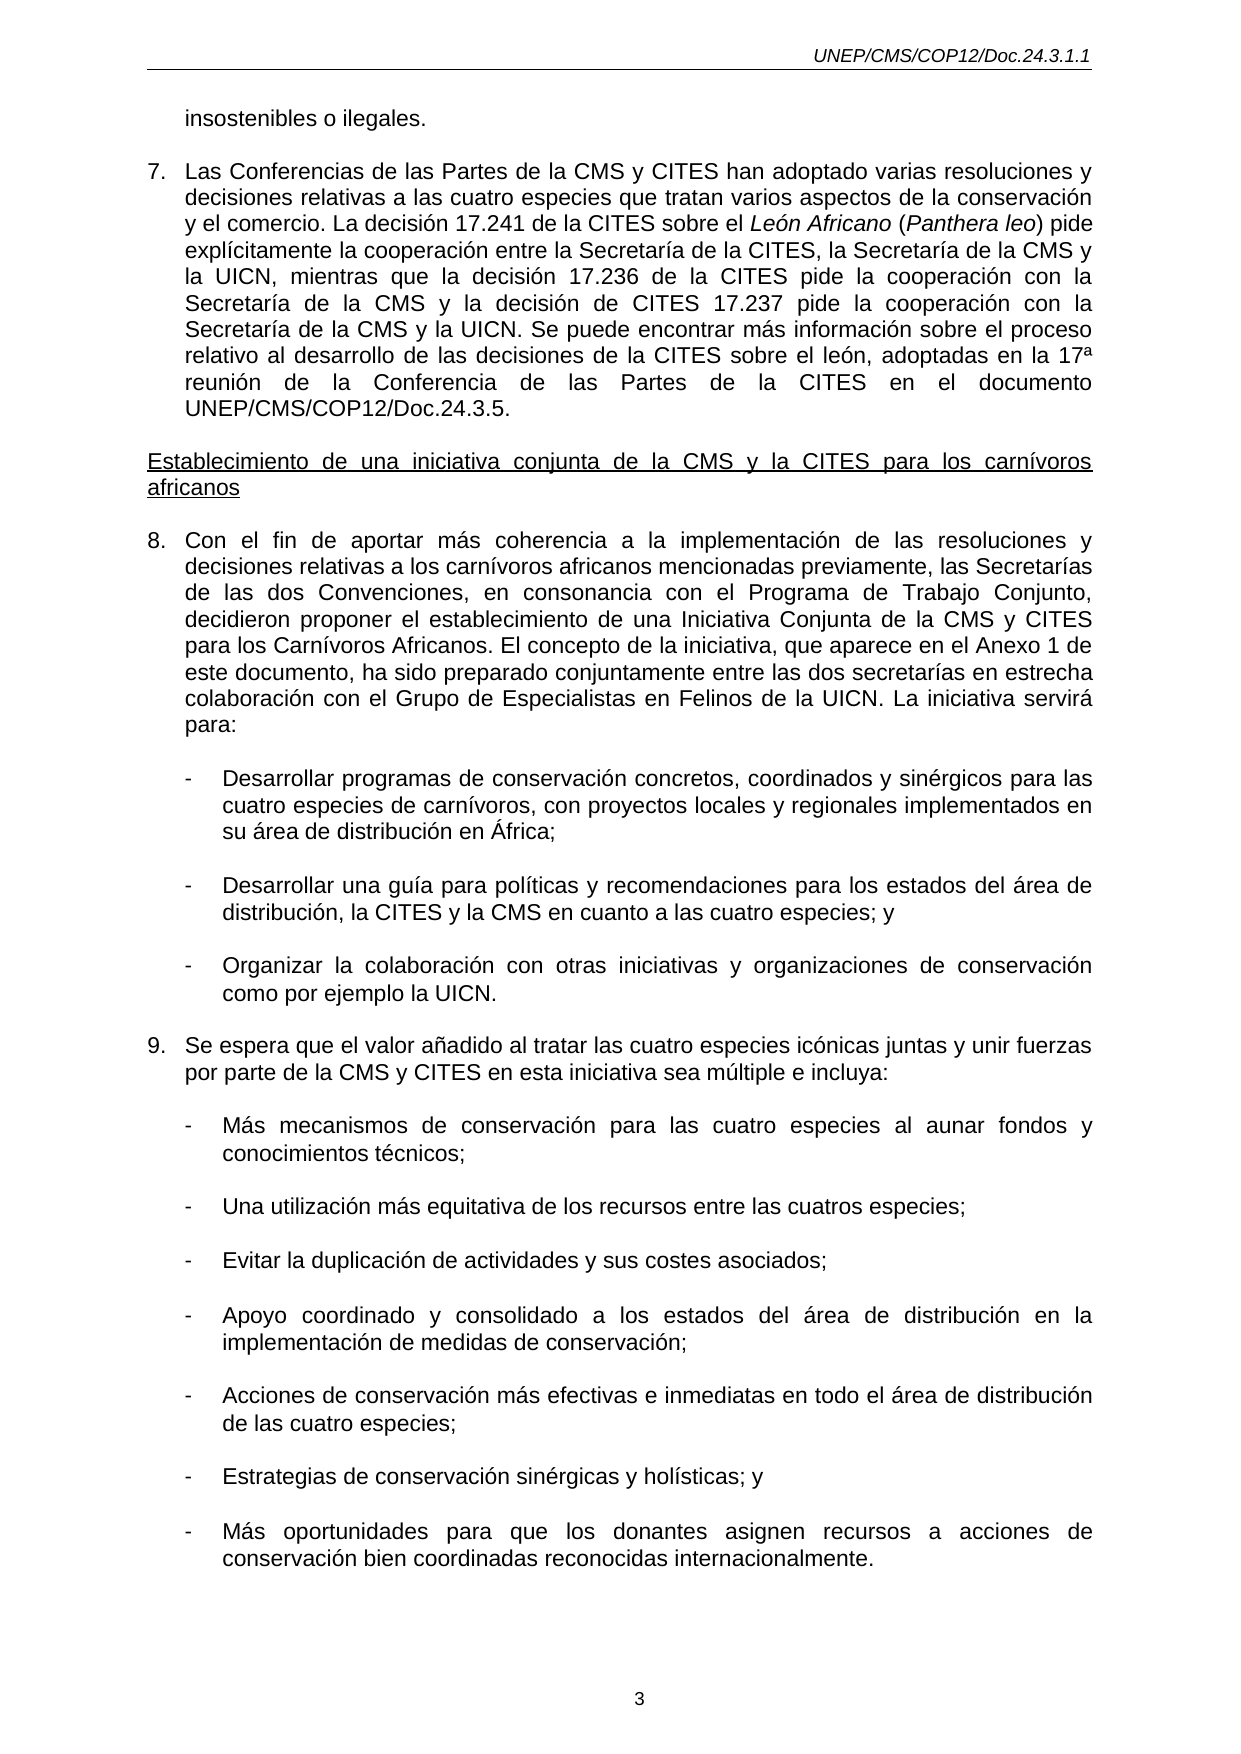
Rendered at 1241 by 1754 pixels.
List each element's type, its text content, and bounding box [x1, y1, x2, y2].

list Con el fin de aportar más coherencia a la implementación de las resoluciones y decisiones relativas a los carnívoros africanos mencionadas previamente, las Secretarías de las dos Convenciones, en consonancia con el Programa de Trabajo Conjunto, decidieron proponer el establecimiento de una Iniciativa Conjunta de la CMS y CITES para los Carnívoros Africanos. El concepto de la iniciativa, que aparece en el Anexo 1 de este documento, ha sido preparado conjuntamente entre las dos secretarías en estrecha colaboración con el Grupo de Especialistas en Felinos de la UICN. La iniciativa servirá para: [147, 527, 1093, 737]
list Desarrollar programas de conservación concretos, coordinados y sinérgicos para las cuatro especies de carnívoros, con proyectos locales y regionales implementados en su área de distribución en África; [184, 764, 1093, 844]
list Organizar la colaboración con otras iniciativas y organizaciones de conservación como por ejemplo la UICN. [184, 952, 1093, 1006]
list Se espera que el valor añadido al tratar las cuatro especies icónicas juntas y unir fuerzas por parte de la CMS y CITES en esta iniciativa sea múltiple e incluya: [147, 1032, 1093, 1085]
list Más mecanismos de conservación para las cuatro especies al aunar fondos y conocimientos técnicos; [184, 1111, 1093, 1166]
list Apoyo coordinado y consolidado a los estados del área de distribución en la implementación de medidas de conservación; [184, 1301, 1093, 1355]
list Más oportunidades para que los donantes asignen recursos a acciones de conservación bien coordinadas reconocidas internacionalmente. [184, 1517, 1093, 1571]
list Desarrollar una guía para políticas y recomendaciones para los estados del área de distribución, la CITES y la CMS en cuanto a las cuatro especies; y [184, 871, 1093, 925]
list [147, 105, 1093, 131]
list Acciones de conservación más efectivas e inmediatas en todo el área de distribución de las cuatro especies; [184, 1382, 1093, 1436]
list Una utilización más equitativa de los recursos entre las cuatros especies; [184, 1192, 1093, 1220]
list Evitar la duplicación de actividades y sus costes asociados; [184, 1247, 1093, 1274]
text Establecimiento de una iniciativa conjunta de la CMS y la CITES para los carnívoros africanos [147, 448, 1093, 470]
text Establecimiento de una iniciativa conjunta de la CMS y la CITES para los carnívoros africanos [147, 472, 1093, 500]
list Las Conferencias de las Partes de la CMS y CITES han adoptado varias resoluciones y decisiones relativas a las cuatro especies que tratan varios aspectos de la conservación y el comercio. La decisión 17.241 de la CITES sobre el León Africano (Panthera leo) pide explícitamente la cooperación entre la Secretaría de la CITES, la Secretaría de la CMS y la UICN, mientras que la decisión 17.236 de la CITES pide la cooperación con la Secretaría de la CMS y la decisión de CITES 17.237 pide la cooperación con la Secretaría de la CMS y la UICN. Se puede encontrar más información sobre el proceso relativo al desarrollo de las decisiones de la CITES sobre el león, adoptadas en la 17ª reunión de la Conferencia de las Partes de la CITES en el documento UNEP/CMS/COP12/Doc.24.3.5. [147, 158, 1093, 421]
list Estrategias de conservación sinérgicas y holísticas; y [184, 1462, 1093, 1490]
